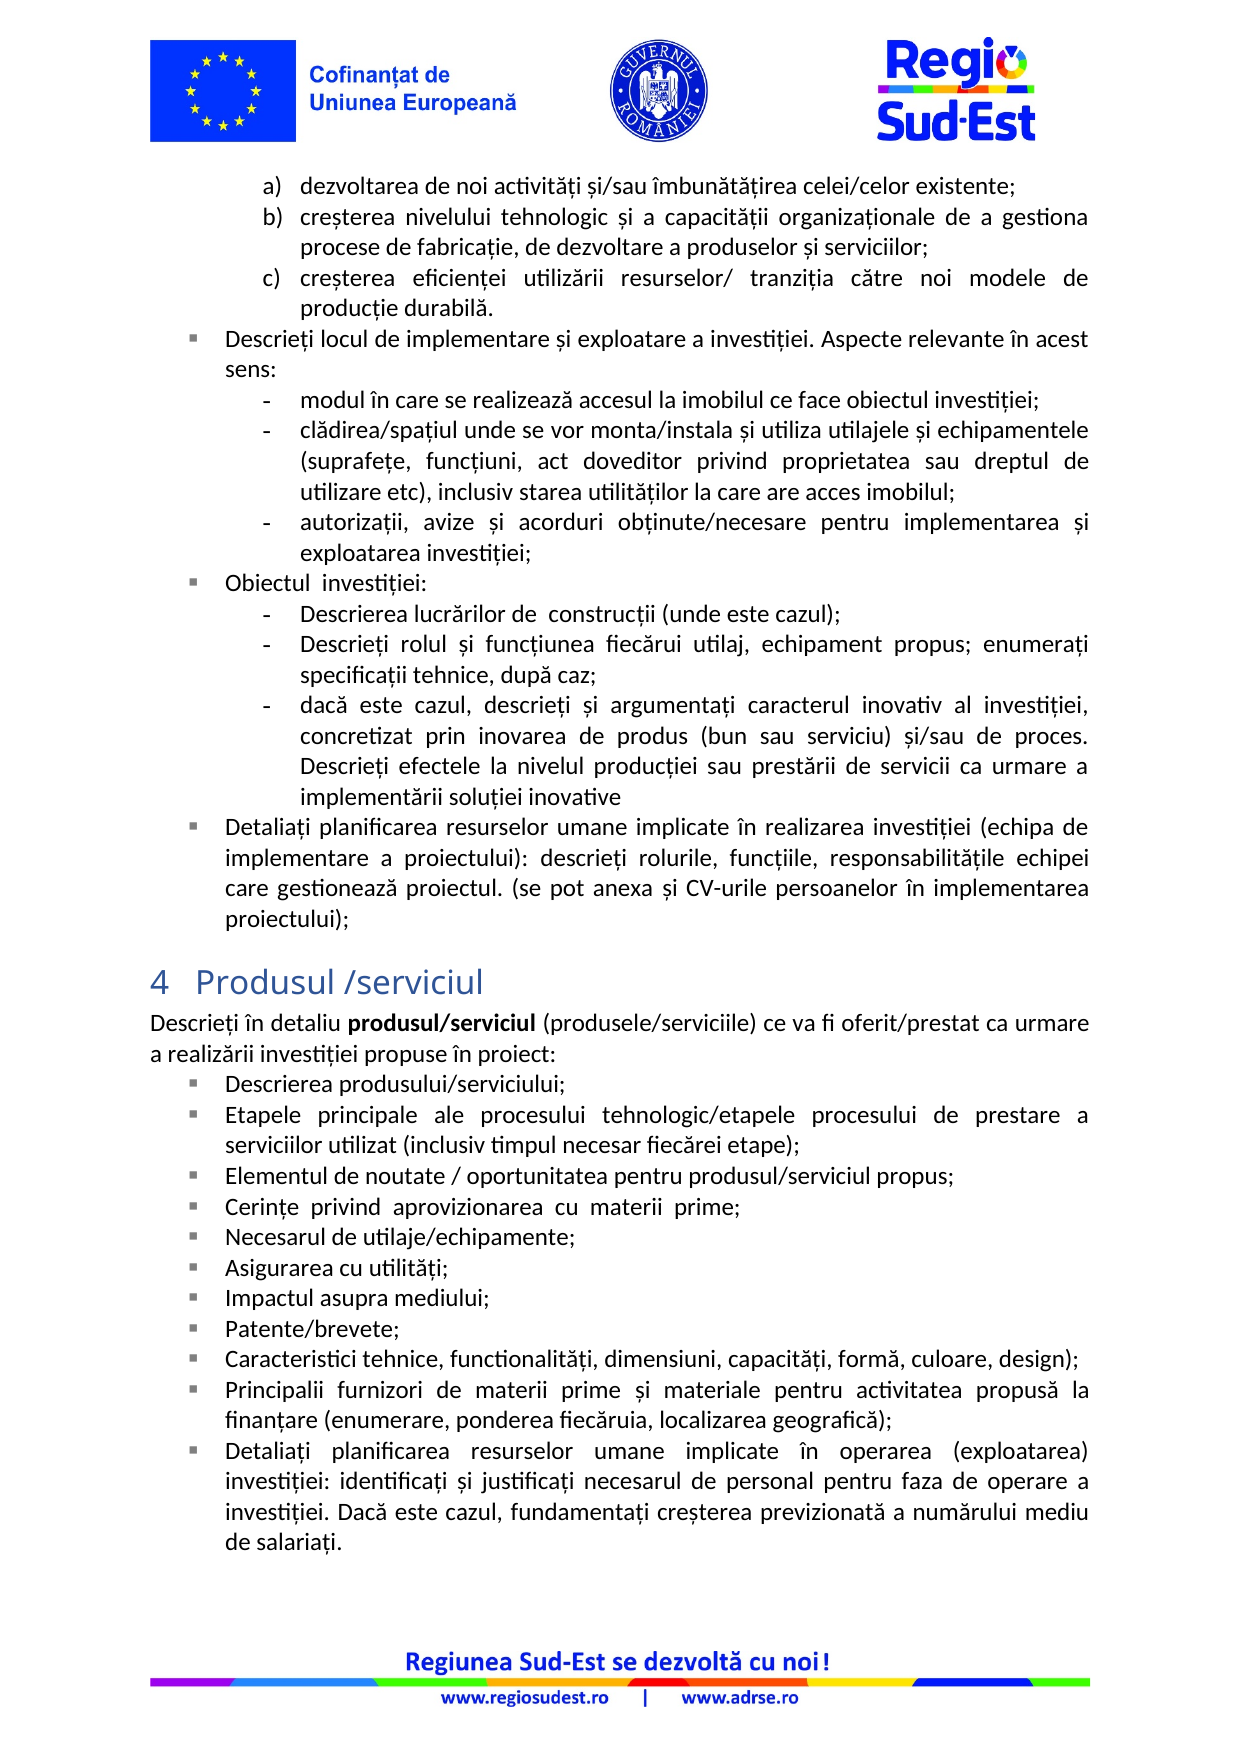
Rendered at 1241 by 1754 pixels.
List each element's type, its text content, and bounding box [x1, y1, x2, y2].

list Descrierea produsului/serviciului; [187, 1068, 1090, 1099]
list autorizații, avize și acorduri obținute/necesare pentru implementarea și exploatarea investiției; [262, 506, 1090, 567]
list creșterea nivelului tehnologic și a capacității organizaționale de a gestiona procese de fabricație, de dezvoltare a produselor și serviciilor; [262, 201, 1090, 262]
list modul în care se realizează accesul la imobilul ce face obiectul investiției; [262, 384, 1090, 415]
list Etapele principale ale procesului tehnologic/etapele procesului de prestare a serviciilor utilizat (inclusiv timpul necesar fiecărei etape); [187, 1099, 1090, 1160]
list Patente/brevete; [187, 1313, 1090, 1343]
list Obiectul investiţiei: [187, 567, 1090, 598]
list dezvoltarea de noi activități și/sau îmbunătățirea celei/celor existente; [262, 171, 1090, 201]
list creșterea eficienței utilizării resurselor/ tranziția către noi modele de producție durabilă. [262, 262, 1090, 323]
list Caracteristici tehnice, functionalități, dimensiuni, capacități, formă, culoare, design); [187, 1343, 1090, 1374]
list dacă este cazul, descrieți și argumentați caracterul inovativ al investiției, concretizat prin inovarea de produs (bun sau serviciu) și/sau de proces. Descrieți efectele la nivelul producției sau prestării de servicii ca urmare a implementării soluției inovative [262, 689, 1090, 811]
list Elementul de noutate / oportunitatea pentru produsul/serviciul propus; [187, 1160, 1090, 1191]
list Asigurarea cu utilităţi; [187, 1252, 1090, 1282]
list Detaliați planificarea resurselor umane implicate în operarea (exploatarea) investiției: identificați și justificați necesarul de personal pentru faza de operare a investiției. Dacă este cazul, fundamentați creșterea previzionată a numărului mediu de salariați. [187, 1435, 1090, 1557]
list Necesarul de utilaje/echipamente; [187, 1221, 1090, 1252]
list Cerinţe privind aprovizionarea cu materii prime; [187, 1191, 1090, 1221]
list Descrierea lucrărilor de construcţii (unde este cazul); [262, 598, 1090, 628]
list Principalii furnizori de materii prime şi materiale pentru activitatea propusă la finanțare (enumerare, ponderea fiecăruia, localizarea geografică); [187, 1374, 1090, 1435]
picture [150, 1651, 1091, 1707]
list Impactul asupra mediului; [187, 1282, 1090, 1313]
picture [150, 37, 1035, 143]
list Descrieți rolul și funcțiunea fiecărui utilaj, echipament propus; enumerați specificații tehnice, după caz; [262, 628, 1090, 689]
list Descrieți locul de implementare și exploatare a investiției. Aspecte relevante în acest sens: [187, 323, 1090, 384]
text Descrieți în detaliu produsul/serviciul (produsele/serviciile) ce va fi oferit/prestat ca urmare a realizării investiției propuse în proiect: [150, 1007, 1090, 1068]
list clădirea/spațiul unde se vor monta/instala și utiliza utilajele și echipamentele (suprafețe, funcțiuni, act doveditor privind proprietatea sau dreptul de utilizare etc), inclusiv starea utilităților la care are acces imobilul; [262, 415, 1090, 506]
subtitle Produsul /serviciul [150, 958, 1090, 1004]
list Detaliați planificarea resurselor umane implicate în realizarea investiției (echipa de implementare a proiectului): descrieți rolurile, funcțiile, responsabilitățile echipei care gestionează proiectul. (se pot anexa şi CV-urile persoanelor în implementarea proiectului); [187, 811, 1090, 933]
